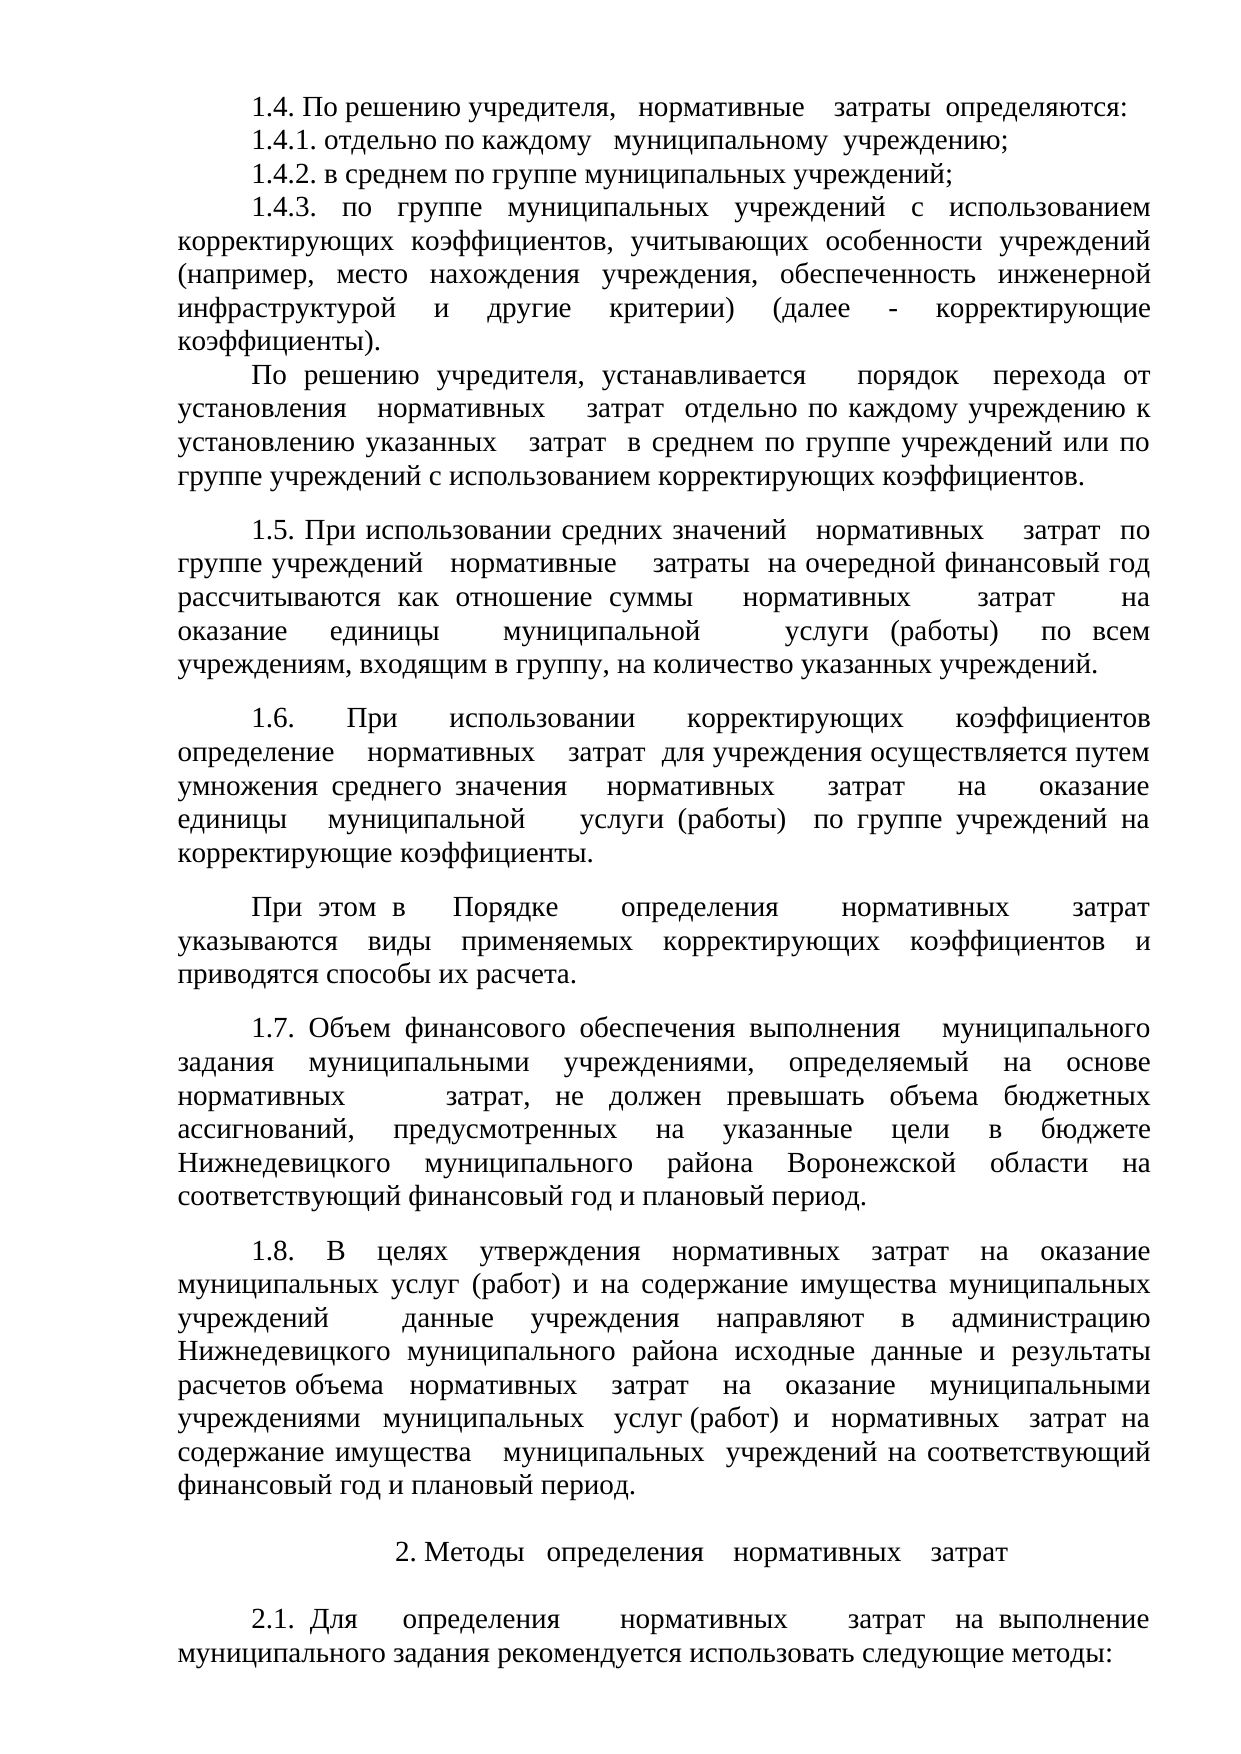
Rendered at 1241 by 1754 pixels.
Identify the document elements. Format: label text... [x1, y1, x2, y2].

text 1.5. При использовании средних значений нормативных затрат по группе учреждений нормативные затраты на очередной финансовый год рассчитываются как отношение суммы нормативных затрат на оказание единицы муниципальной услуги (работы) по всем учреждениям, входящим в группу, на количество указанных учреждений. [177, 512, 1152, 680]
text По решению учредителя, устанавливается порядок перехода от установления нормативных затрат отдельно по каждому учреждению к установлению указанных затрат в среднем по группе учреждений или по группе учреждений с использованием корректирующих коэффициентов. [177, 357, 1152, 491]
text 1.4.2. в среднем по группе муниципальных учреждений; [177, 156, 1152, 189]
text 1.4. По решению учредителя, нормативные затраты определяются: [177, 89, 1152, 122]
text 1.4.3. по группе муниципальных учреждений с использованием корректирующих коэффициентов, учитывающих особенности учреждений (например, место нахождения учреждения, обеспеченность инженерной инфраструктурой и другие критерии) (далее - корректирующие коэффициенты). [177, 189, 1152, 357]
text 1.4.1. отдельно по каждому муниципальному учреждению; [177, 122, 1152, 156]
text 2.1. Для определения нормативных затрат на выполнение муниципального задания рекомендуется использовать следующие методы: [177, 1602, 1152, 1669]
text 1.8. В целях утверждения нормативных затрат на оказание муниципальных услуг (работ) и на содержание имущества муниципальных учреждений данные учреждения направляют в администрацию Нижнедевицкого муниципального района исходные данные и результаты расчетов объема нормативных затрат на оказание муниципальными учреждениями муниципальных услуг (работ) и нормативных затрат на содержание имущества муниципальных учреждений на соответствующий финансовый год и плановый период. [177, 1233, 1152, 1501]
text 1.7. Объем финансового обеспечения выполнения муниципального задания муниципальными учреждениями, определяемый на основе нормативных затрат, не должен превышать объема бюджетных ассигнований, предусмотренных на указанные цели в бюджете Нижнедевицкого муниципального района Воронежской области на соответствующий финансовый год и плановый период. [177, 1011, 1152, 1212]
text 1.6. При использовании корректирующих коэффициентов определение нормативных затрат для учреждения осуществляется путем умножения среднего значения нормативных затрат на оказание единицы муниципальной услуги (работы) по группе учреждений на корректирующие коэффициенты. [177, 701, 1152, 868]
text 2. Методы определения нормативных затрат [177, 1534, 1152, 1568]
text При этом в Порядке определения нормативных затрат указываются виды применяемых корректирующих коэффициентов и приводятся способы их расчета. [177, 889, 1152, 990]
